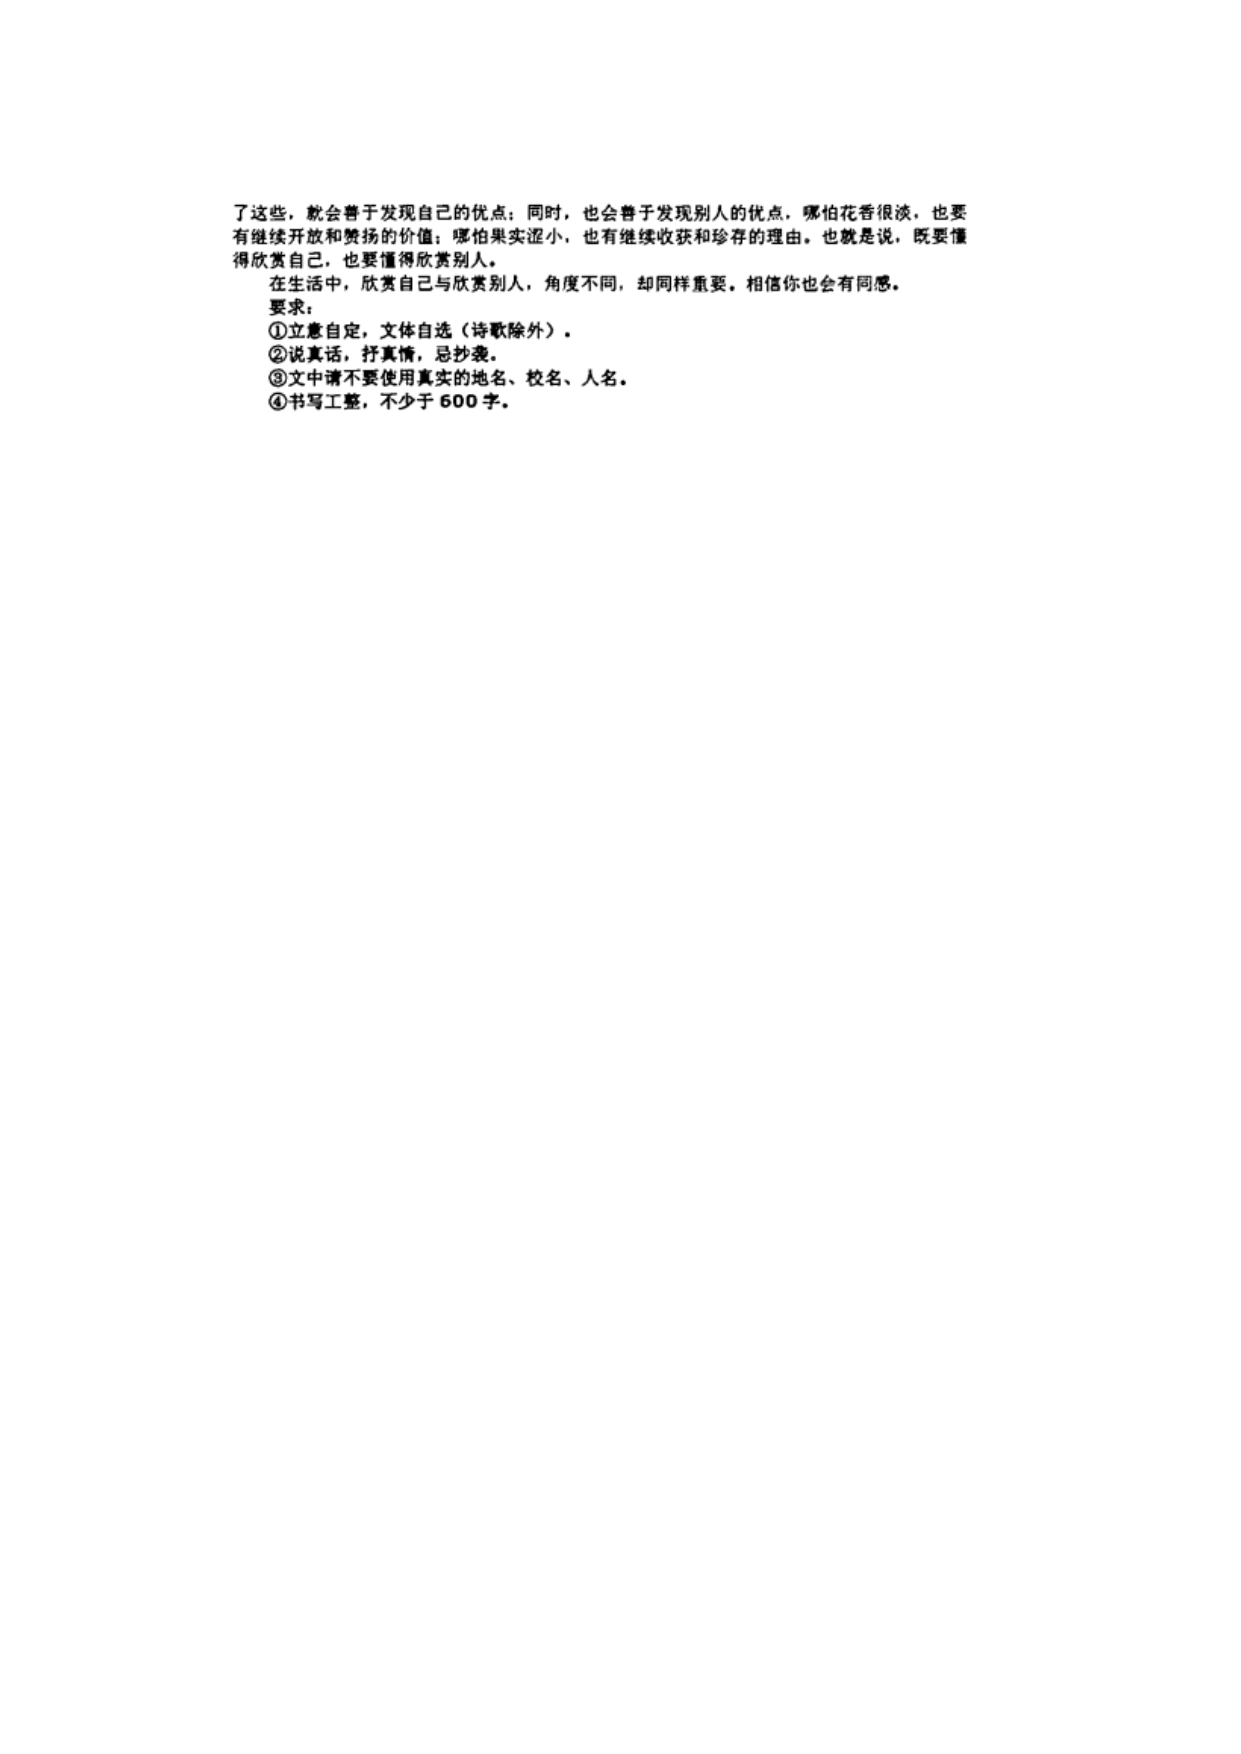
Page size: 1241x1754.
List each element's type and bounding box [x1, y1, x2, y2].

picture [187, 162, 1053, 581]
